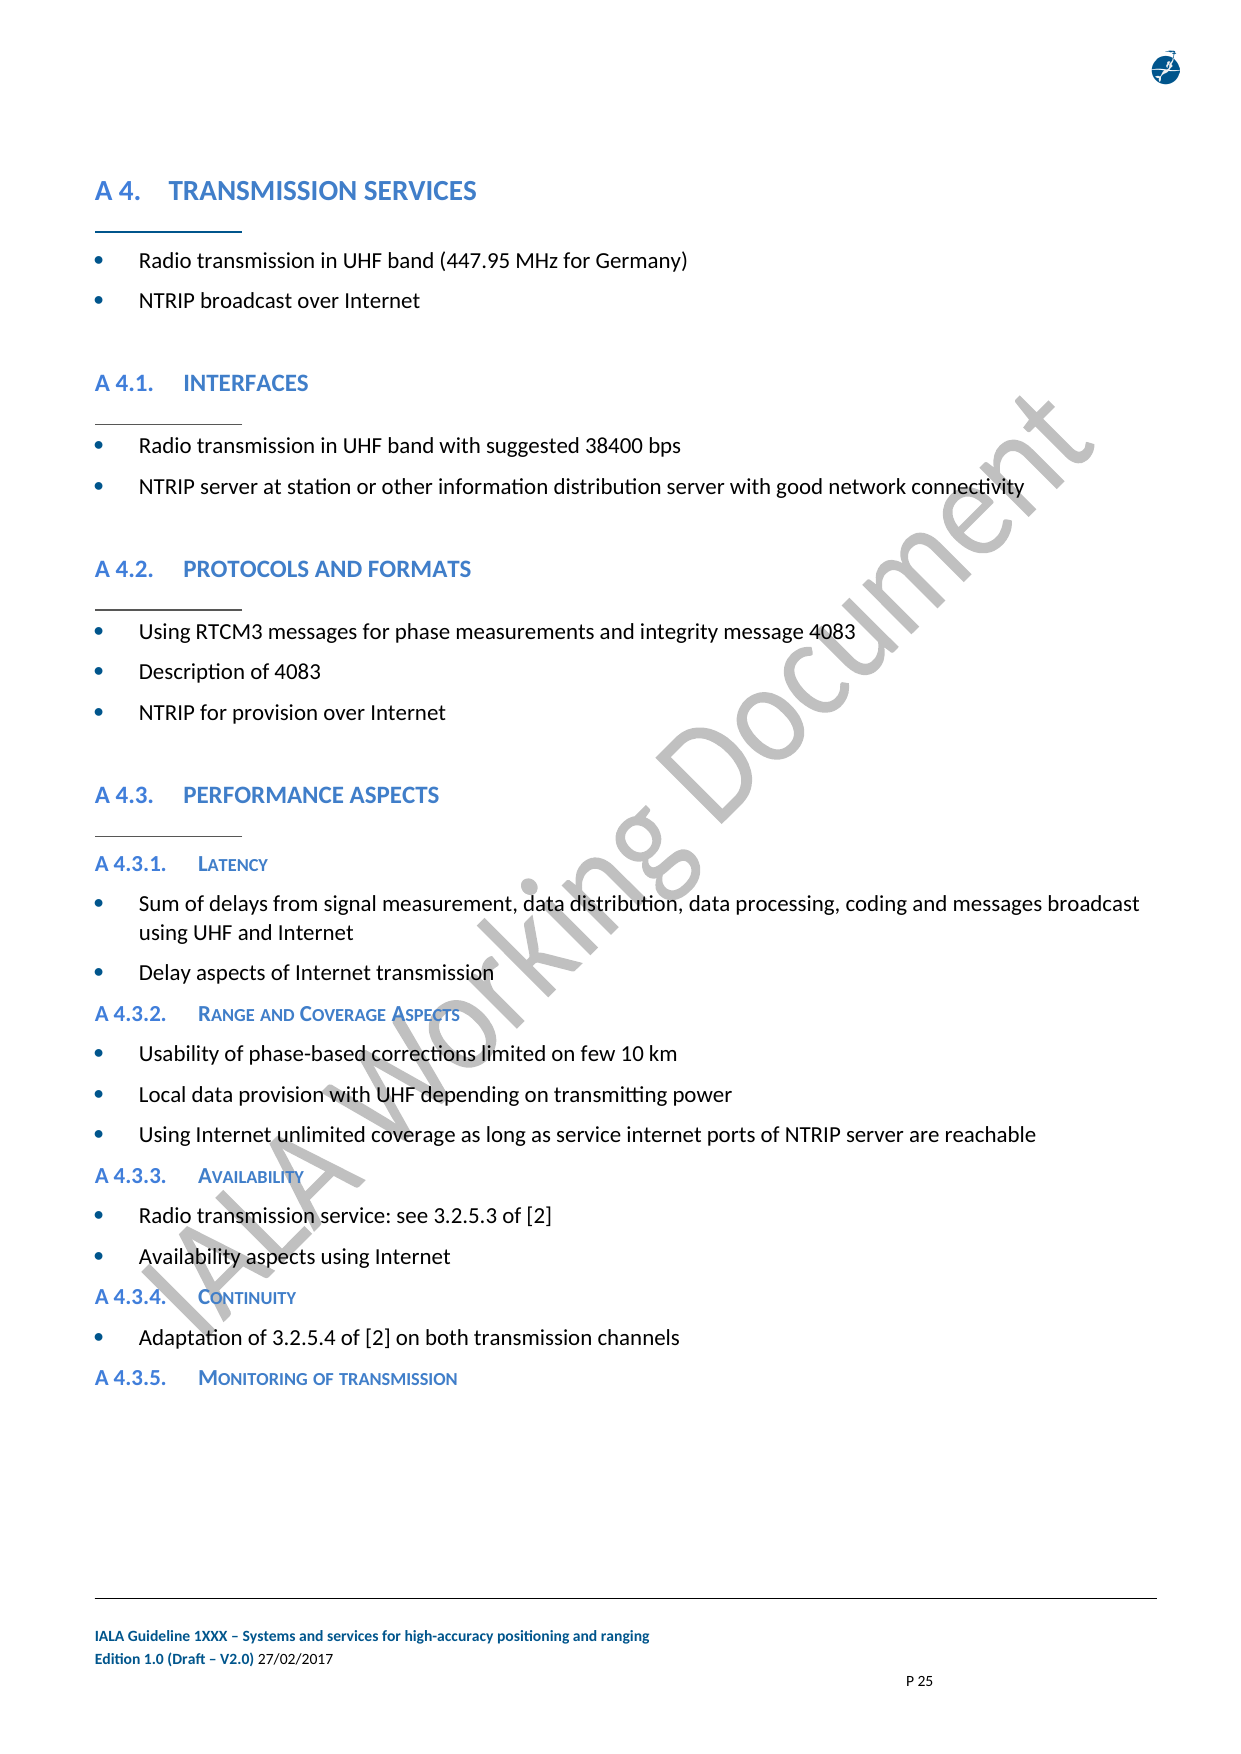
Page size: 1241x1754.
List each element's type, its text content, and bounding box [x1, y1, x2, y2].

text Range and Coverage Aspects [94, 999, 1157, 1027]
text Adaptation of 3.2.5.4 of [2] on both transmission channels [94, 1323, 1157, 1351]
text Continuity [94, 1282, 1157, 1310]
text Interfaces [94, 368, 1157, 398]
text Local data provision with UHF depending on transmitting power [94, 1080, 1157, 1108]
text Delay aspects of Internet transmission [94, 958, 1157, 986]
text Radio transmission in UHF band (447.95 MHz for Germany) [94, 246, 1157, 274]
picture [1120, 0, 1239, 119]
text Transmission Services [94, 172, 1157, 207]
text Description of 4083 [94, 657, 1157, 685]
text Protocols and formats [94, 553, 1157, 583]
text NTRIP broadcast over Internet [94, 287, 1157, 314]
text Radio transmission service: see 3.2.5.3 of [2] [94, 1201, 1157, 1229]
text Availability [94, 1161, 1157, 1189]
text Using Internet unlimited coverage as long as service internet ports of NTRIP server are reachable [94, 1120, 1157, 1148]
text Performance Aspects [94, 779, 1157, 809]
text Usability of phase-based corrections limited on few 10 km [94, 1039, 1157, 1067]
text NTRIP server at station or other information distribution server with good network connectivity [94, 472, 1157, 500]
text Latency [94, 849, 1157, 877]
text Availability aspects using Internet [94, 1242, 1157, 1270]
text Sum of delays from signal measurement, data distribution, data processing, coding and messages broadcast using UHF and Internet [94, 889, 1157, 946]
text NTRIP for provision over Internet [94, 698, 1157, 726]
text Using RTCM3 messages for phase measurements and integrity message 4083 [94, 617, 1157, 645]
text Radio transmission in UHF band with suggested 38400 bps [94, 431, 1157, 459]
text Monitoring of transmission [94, 1363, 1157, 1391]
